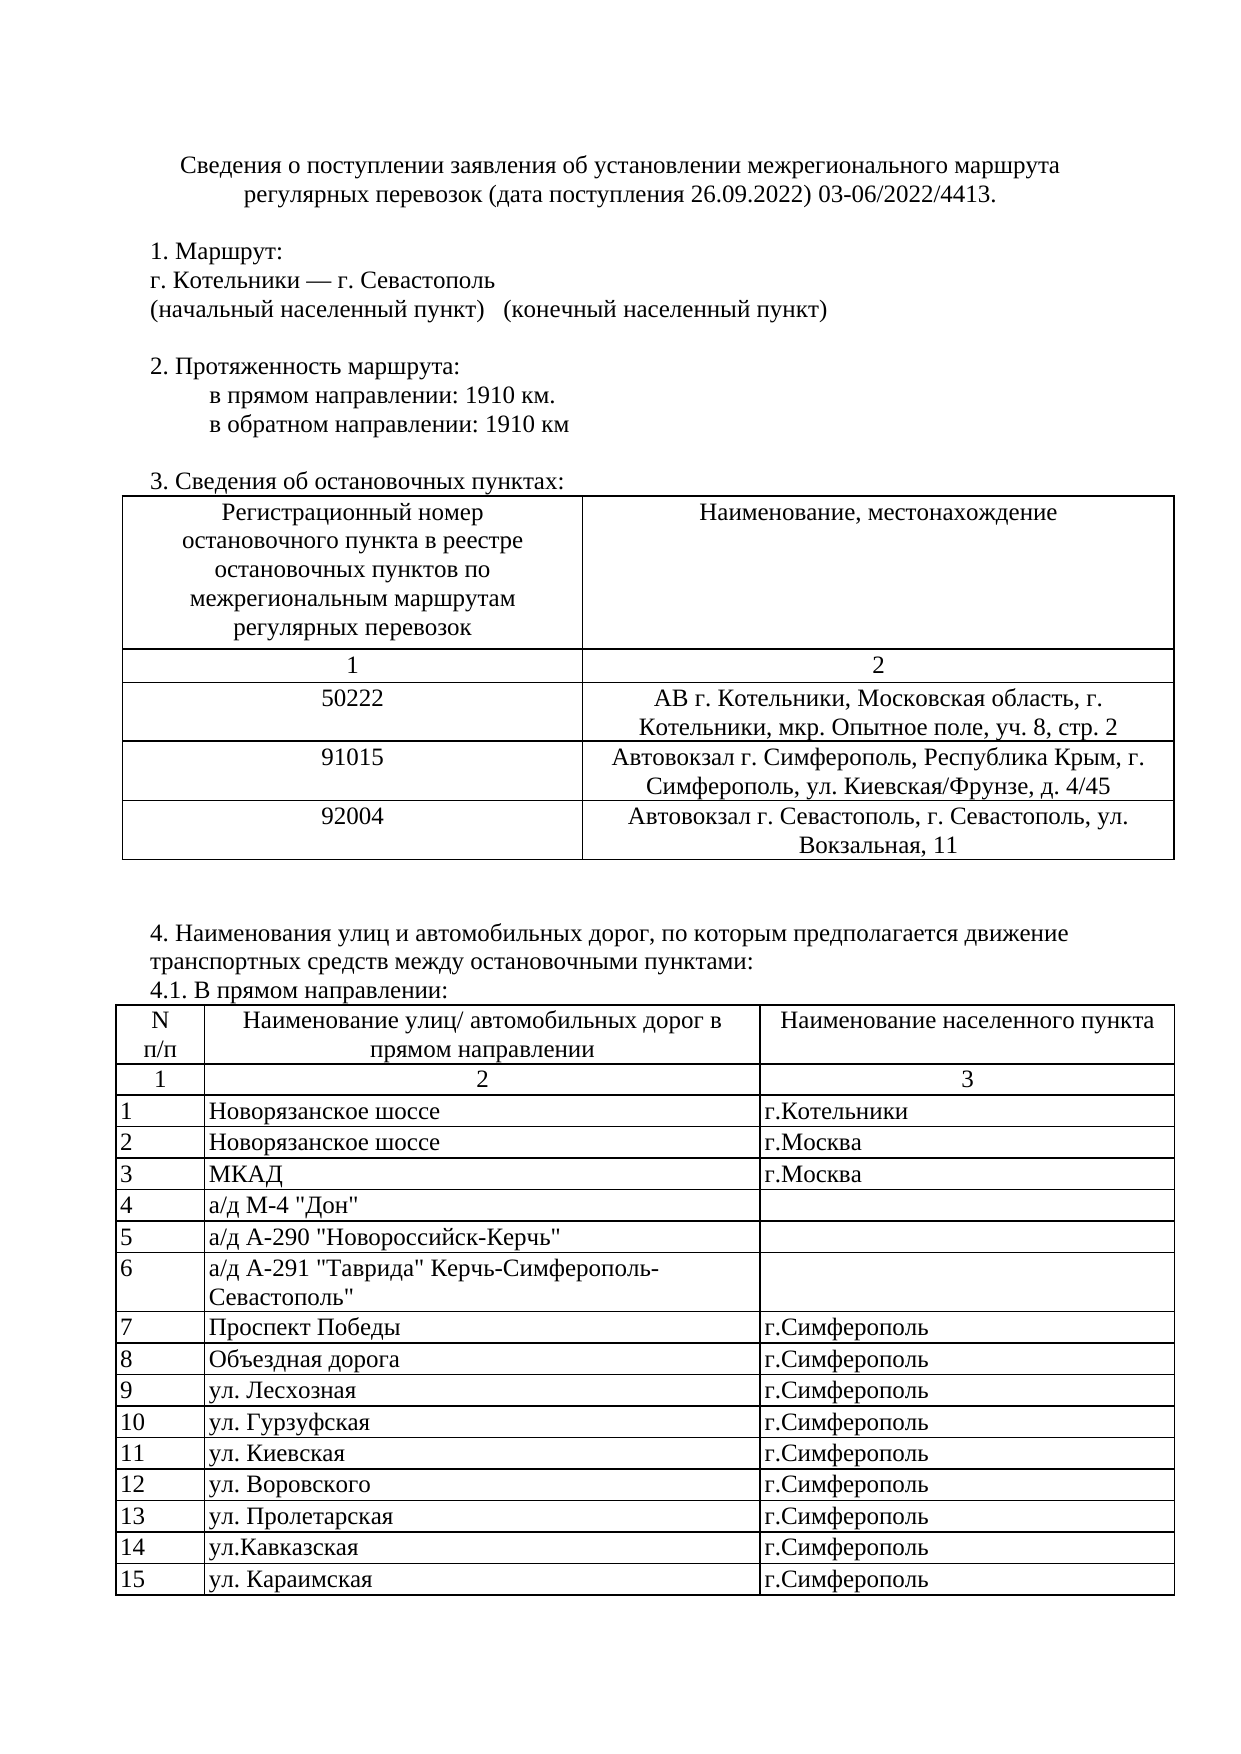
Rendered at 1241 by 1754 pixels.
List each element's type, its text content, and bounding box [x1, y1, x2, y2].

table_cell г.Симферополь [761, 1344, 1174, 1374]
text (начальный населенный пункт) (конечный населенный пункт) [150, 294, 1090, 322]
table_cell 8 [117, 1344, 204, 1374]
table_header Наименование улиц/ автомобильных дорог в прямом направлении [205, 1006, 759, 1063]
table_cell АВ г. Котельники, Московская область, г. Котельники, мкр. Опытное поле, уч. 8, стр. 2 [583, 683, 1173, 740]
table_cell ул.Кавказская [205, 1533, 759, 1562]
table_cell 11 [117, 1438, 204, 1468]
table_cell а/д А-290 "Новороссийск-Керчь" [205, 1222, 759, 1252]
table_cell 2 [117, 1127, 204, 1157]
text 4. Наименования улиц и автомобильных дорог, по которым предполагается движение транспортных средств между остановочными пунктами: [150, 918, 1090, 975]
table_cell ул. Гурзуфская [205, 1407, 759, 1437]
table_cell г.Симферополь [761, 1312, 1174, 1342]
table_cell а/д М-4 "Дон" [205, 1190, 759, 1220]
table_cell 7 [117, 1312, 204, 1342]
table_cell 1 [123, 650, 582, 681]
table_cell 3 [117, 1159, 204, 1189]
table_cell 1 [117, 1096, 204, 1126]
table_cell 3 [761, 1065, 1174, 1094]
table_cell 9 [117, 1375, 204, 1405]
table_cell 5 [117, 1222, 204, 1252]
table_cell 13 [117, 1501, 204, 1531]
table_cell 10 [117, 1407, 204, 1437]
table_header Наименование, местонахождение [583, 497, 1173, 648]
table_cell 92004 [123, 801, 582, 858]
table_cell 91015 [123, 742, 582, 799]
table_cell Автовокзал г. Симферополь, Республика Крым, г. Симферополь, ул. Киевская/Фрунзе, д. 4/45 [583, 742, 1173, 799]
table_cell г.Москва [761, 1159, 1174, 1189]
table_cell 14 [117, 1533, 204, 1562]
table_header N п/п [117, 1006, 204, 1063]
table_cell Автовокзал г. Севастополь, г. Севастополь, ул. Вокзальная, 11 [583, 801, 1173, 858]
text в обратном направлении: 1910 км [150, 409, 1090, 437]
table_cell [761, 1222, 1174, 1252]
table_cell г.Москва [761, 1127, 1174, 1157]
table_cell 2 [205, 1065, 759, 1094]
table_cell г.Симферополь [761, 1407, 1174, 1437]
table_cell г.Симферополь [761, 1375, 1174, 1405]
text г. Котельники — г. Севастополь [150, 265, 1090, 294]
table_cell Объездная дорога [205, 1344, 759, 1374]
text Сведения о поступлении заявления об установлении межрегионального маршрута регулярных перевозок (дата поступления 26.09.2022) 03-06/2022/4413. [150, 150, 1090, 207]
table_cell 6 [117, 1253, 204, 1311]
table_cell [761, 1190, 1174, 1220]
table_header Регистрационный номер остановочного пункта в реестре остановочных пунктов по межрегиональным маршрутам регулярных перевозок [123, 497, 582, 648]
table_cell МКАД [205, 1159, 759, 1189]
table_cell Новорязанское шоссе [205, 1127, 759, 1157]
table_cell г.Симферополь [761, 1501, 1174, 1531]
table_cell ул. Караимская [205, 1564, 759, 1594]
table_cell Новорязанское шоссе [205, 1096, 759, 1126]
text 4.1. В прямом направлении: [150, 975, 1090, 1004]
table_cell 4 [117, 1190, 204, 1220]
table_cell Проспект Победы [205, 1312, 759, 1342]
table_cell г.Симферополь [761, 1533, 1174, 1562]
text 3. Сведения об остановочных пунктах: [150, 466, 1090, 495]
table_cell г.Симферополь [761, 1470, 1174, 1499]
table_cell а/д А-291 "Таврида" Керчь-Симферополь-Севастополь" [205, 1253, 759, 1311]
table_cell ул. Воровского [205, 1470, 759, 1499]
table_cell ул. Лесхозная [205, 1375, 759, 1405]
text 1. Маршрут: [150, 236, 1090, 265]
table_cell 2 [583, 650, 1173, 681]
table_cell г.Котельники [761, 1096, 1174, 1126]
table_cell ул. Пролетарская [205, 1501, 759, 1531]
table_cell г.Симферополь [761, 1438, 1174, 1468]
text 2. Протяженность маршрута: [150, 351, 1090, 380]
table_header Наименование населенного пункта [761, 1006, 1174, 1063]
table_cell ул. Киевская [205, 1438, 759, 1468]
text в прямом направлении: 1910 км. [150, 380, 1090, 409]
table_cell 12 [117, 1470, 204, 1499]
table_cell г.Симферополь [761, 1564, 1174, 1594]
table_cell 1 [117, 1065, 204, 1094]
table_cell [761, 1253, 1174, 1311]
table_cell 50222 [123, 683, 582, 740]
table_cell 15 [117, 1564, 204, 1594]
